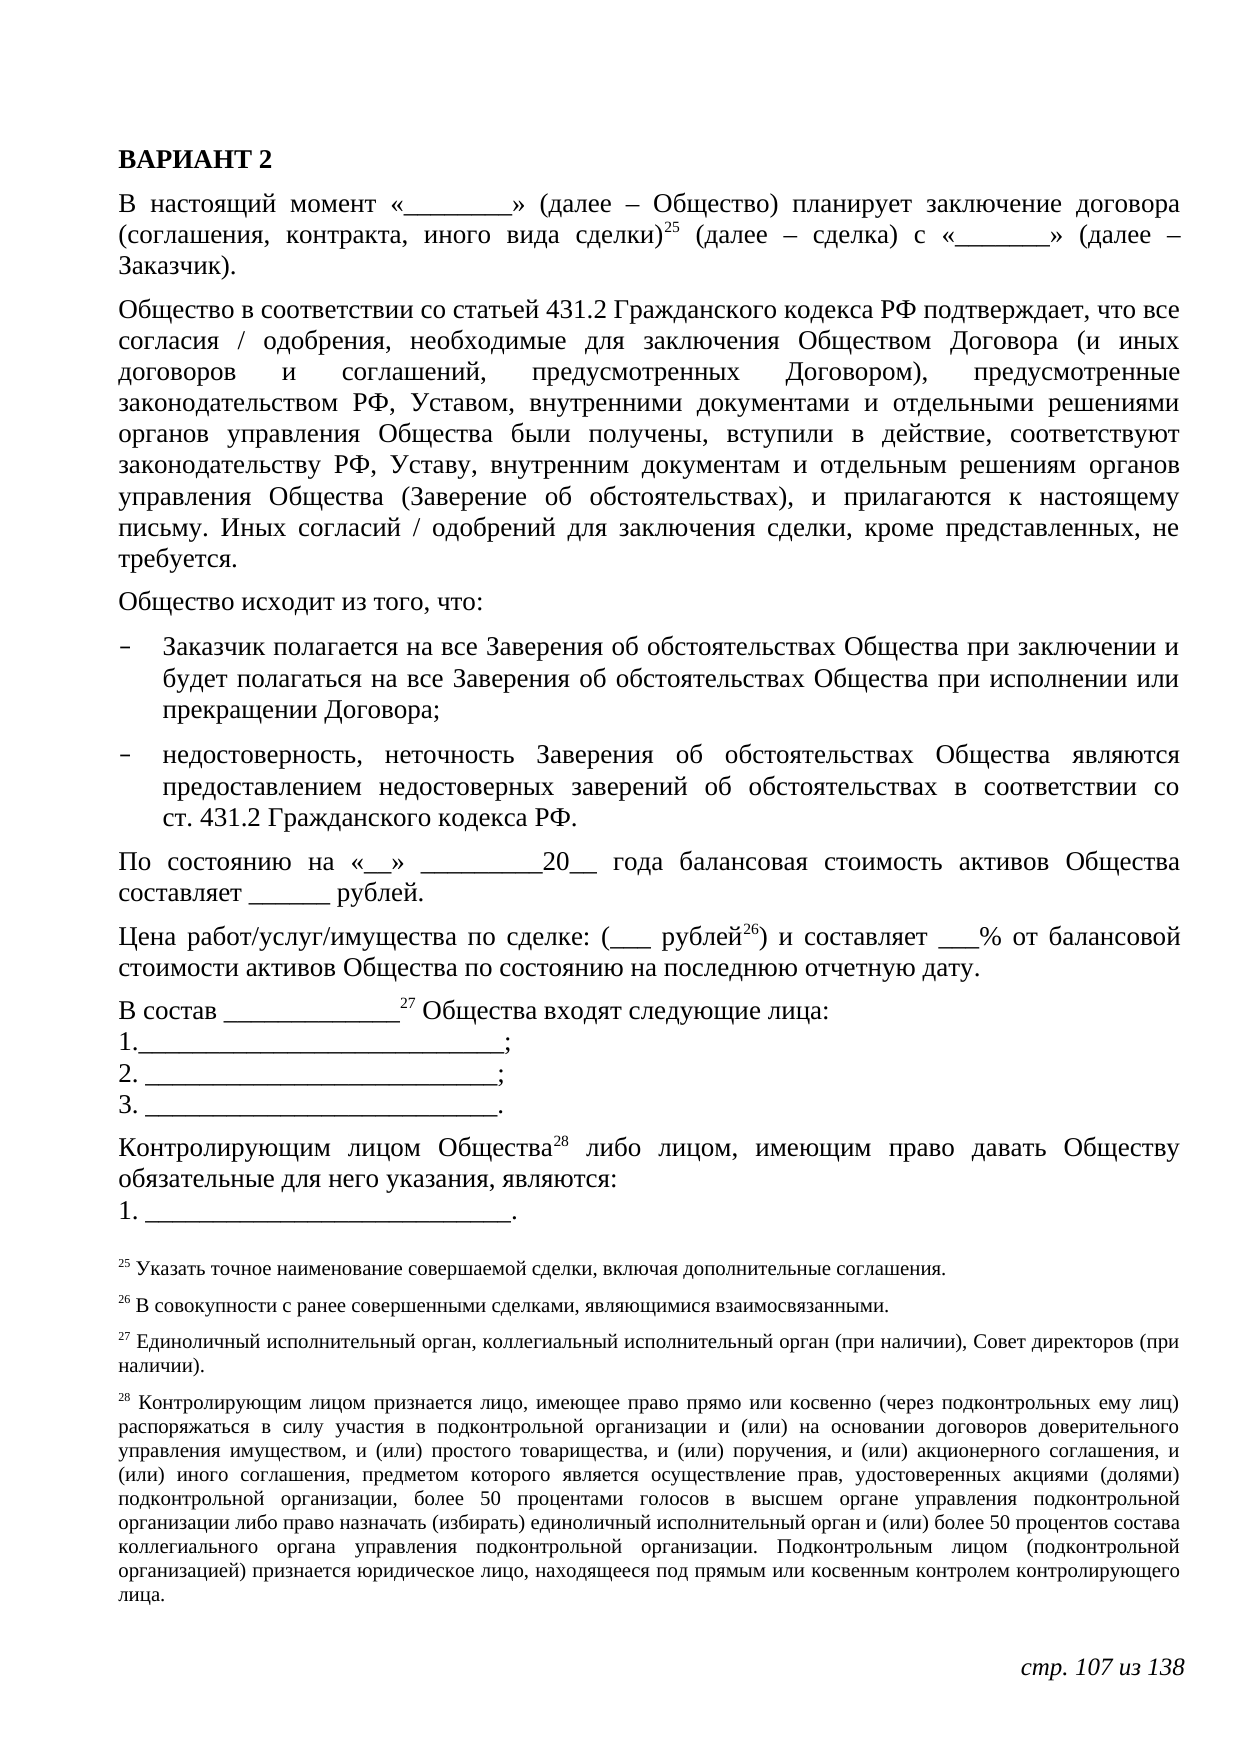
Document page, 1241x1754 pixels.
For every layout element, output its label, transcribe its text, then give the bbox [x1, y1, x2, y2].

text ВАРИАНТ 2 [118, 143, 1181, 174]
text 3. __________________________. [118, 1088, 1181, 1119]
list недостоверность, неточность Заверения об обстоятельствах Общества являются предоставлением недостоверных заверений об обстоятельствах в соответствии со ст. 431.2 Гражданского кодекса РФ. [118, 737, 1181, 832]
text В состав _____________ Общества входят следующие лица: [118, 994, 1181, 1026]
text 1.___________________________; [118, 1026, 1181, 1057]
text Общество исходит из того, что: [118, 586, 1181, 617]
text Цена работ/услуг/имущества по сделке: (___ рублей) и составляет ___% от балансовой стоимости активов Общества по состоянию на последнюю отчетную дату. [118, 919, 1181, 982]
text В настоящий момент «________» (далее – Общество) планирует заключение договора (соглашения, контракта, иного вида сделки) (далее – сделка) с «_______» (далее – Заказчик). [118, 187, 1181, 280]
text Общество в соответствии со статьей 431.2 Гражданского кодекса РФ подтверждает, что все согласия / одобрения, необходимые для заключения Обществом Договора (и иных договоров и соглашений, предусмотренных Договором), предусмотренные законодательством РФ, Уставом, внутренними документами и отдельными решениями органов управления Общества были получены, вступили в действие, соответствуют законодательству РФ, Уставу, внутренним документам и отдельным решениям органов управления Общества (Заверение об обстоятельствах), и прилагаются к настоящему письму. Иных согласий / одобрений для заключения сделки, кроме представленных, не требуется. [118, 293, 1181, 573]
text 1. ___________________________. [118, 1194, 1181, 1225]
text Контролирующим лицом Общества либо лицом, имеющим право давать Обществу обязательные для него указания, являются: [118, 1131, 1181, 1194]
text 2. __________________________; [118, 1057, 1181, 1088]
list Заказчик полагается на все Заверения об обстоятельствах Общества при заключении и будет полагаться на все Заверения об обстоятельствах Общества при исполнении или прекращении Договора; [118, 629, 1181, 724]
text По состоянию на «__» _________20__ года балансовая стоимость активов Общества составляет ______ рублей. [118, 845, 1181, 907]
